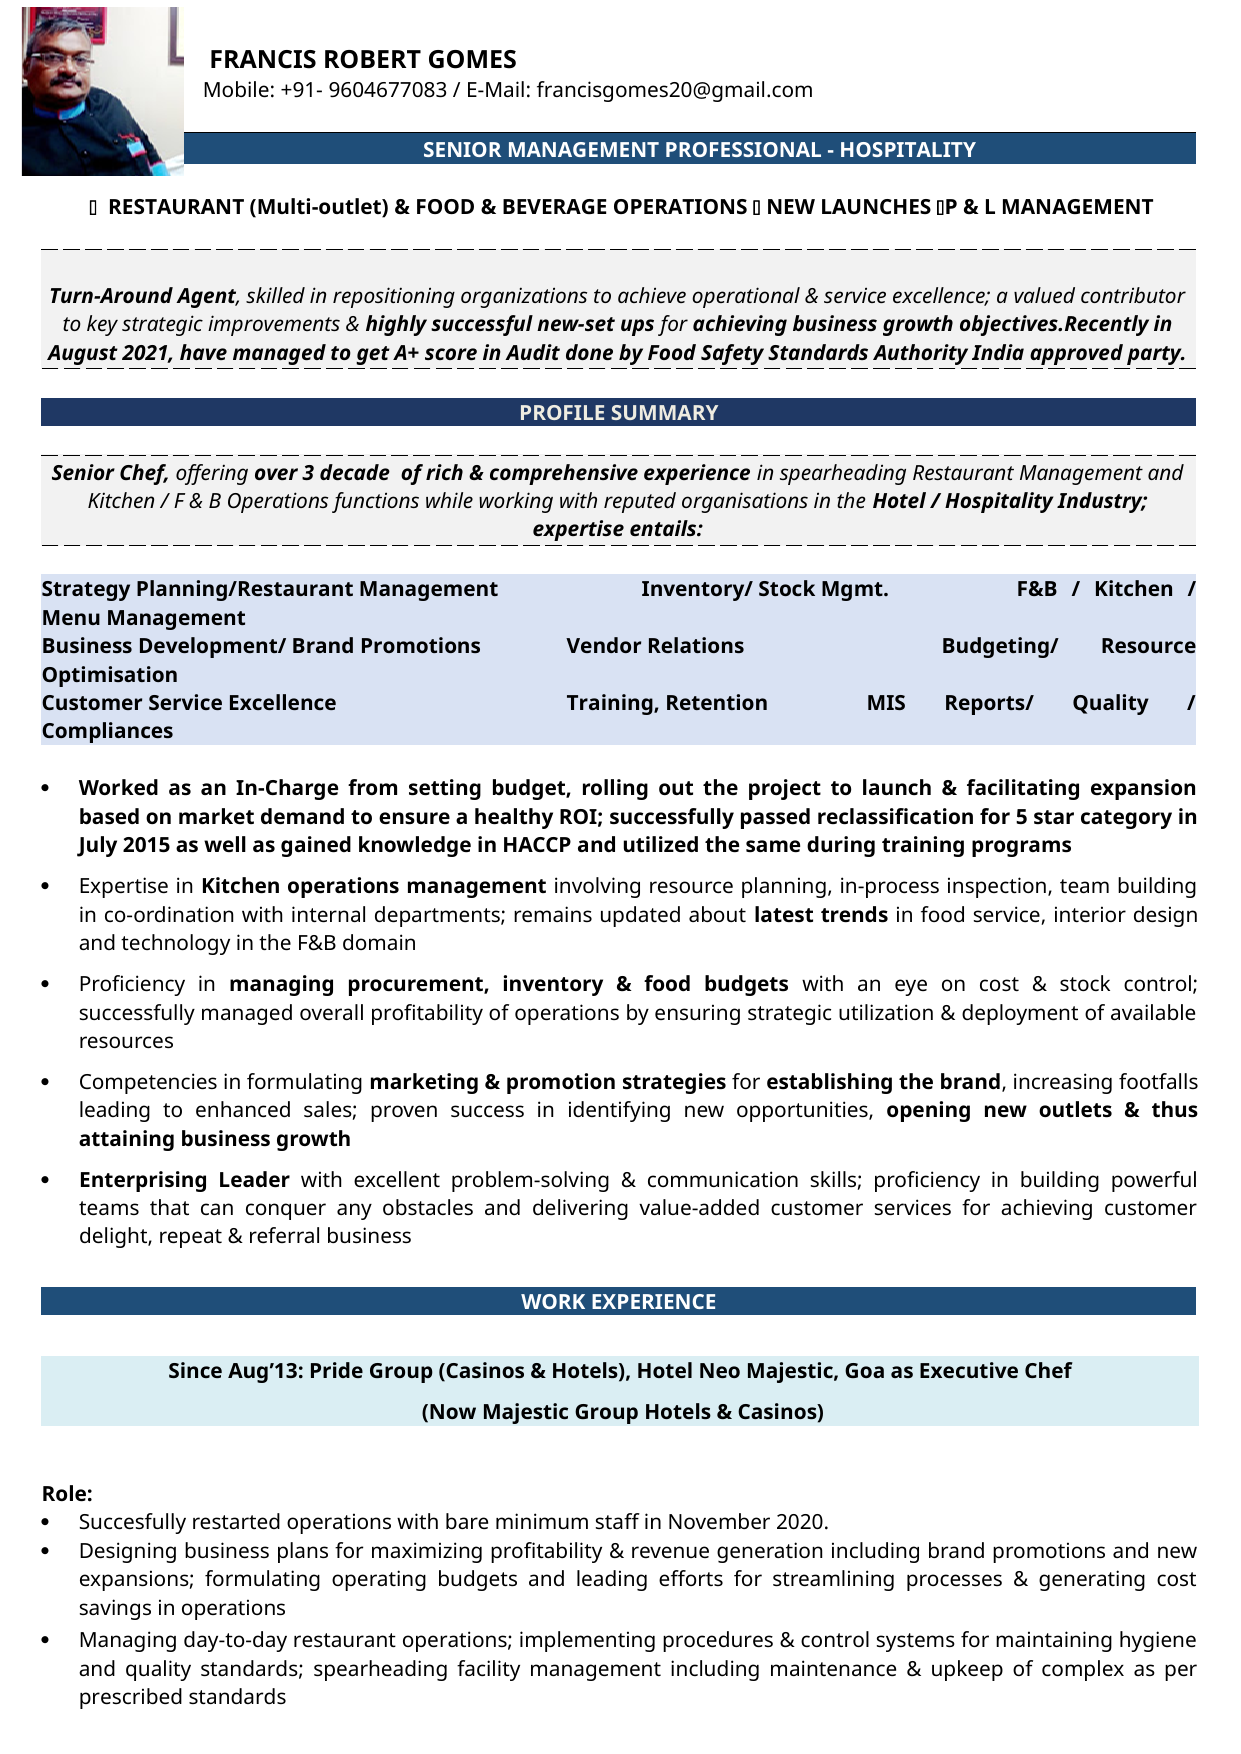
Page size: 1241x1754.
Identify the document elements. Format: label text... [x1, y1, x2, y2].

title Enterprising Leader with excellent problem-solving & communication skills; proficiency in building powerful teams that can conquer any obstacles and delivering value-added customer services for achieving customer delight, repeat & referral business [41, 1165, 1199, 1250]
text RESTAURANT (Multi-outlet) & FOOD & BEVERAGE OPERATIONS NEW LAUNCHES P & L MANAGEMENT [41, 192, 1196, 221]
title Competencies in formulating marketing & promotion strategies for establishing the brand, increasing footfalls leading to enhanced sales; proven success in identifying new opportunities, opening new outlets & thus attaining business growth [41, 1067, 1199, 1152]
list Since Aug’13: Pride Group (Casinos & Hotels), Hotel Neo Majestic, Goa as Executive Chef [41, 1356, 1199, 1385]
picture [21, 7, 184, 176]
text FRANCIS ROBERT GOMES [184, 41, 1196, 75]
text SENIOR MANAGEMENT PROFESSIONAL - HOSPITALITY [184, 133, 1196, 164]
text Mobile: +91- 9604677083 / E-Mail: francisgomes20@gmail.com [184, 75, 1199, 104]
text Senior Chef, offering over 3 decade of rich & comprehensive experience in spearheading Restaurant Management and Kitchen / F & B Operations functions while working with reputed organisations in the Hotel / Hospitality Industry; expertise entails: [41, 454, 1196, 546]
list (Now Majestic Group Hotels & Casinos) [41, 1397, 1199, 1426]
title Worked as an In-Charge from setting budget, rolling out the project to launch & facilitating expansion based on market demand to ensure a healthy ROI; successfully passed reclassification for 5 star category in July 2015 as well as gained knowledge in HACCP and utilized the same during training programs [41, 773, 1199, 859]
text Strategy Planning/Restaurant Management Inventory/ Stock Mgmt. F&B / Kitchen / Menu Management [41, 574, 1196, 631]
list Managing day-to-day restaurant operations; implementing procedures & control systems for maintaining hygiene and quality standards; spearheading facility management including maintenance & upkeep of complex as per prescribed standards [41, 1625, 1199, 1711]
text Turn-Around Agent, skilled in repositioning organizations to achieve operational & service excellence; a valued contributor to key strategic improvements & highly successful new-set ups for achieving business growth objectives.Recently in August 2021, have managed to get A+ score in Audit done by Food Safety Standards Authority India approved party. [41, 278, 1196, 369]
title Designing business plans for maximizing profitability & revenue generation including brand promotions and new expansions; formulating operating budgets and leading efforts for streamlining processes & generating cost savings in operations [41, 1536, 1199, 1621]
list Role: [41, 1479, 1199, 1507]
title Expertise in Kitchen operations management involving resource planning, in-process inspection, team building in co-ordination with internal departments; remains updated about latest trends in food service, interior design and technology in the F&B domain [41, 871, 1199, 957]
title Proficiency in managing procurement, inventory & food budgets with an eye on cost & stock control; successfully managed overall profitability of operations by ensuring strategic utilization & deployment of available resources [41, 969, 1199, 1054]
text PROFILE SUMMARY [41, 398, 1196, 426]
text WORK EXPERIENCE [41, 1287, 1196, 1315]
text Business Development/ Brand Promotions Vendor Relations Budgeting/ Resource Optimisation [41, 631, 1196, 688]
title Succesfully restarted operations with bare minimum staff in November 2020. [41, 1507, 1199, 1536]
text Customer Service Excellence Training, Retention MIS Reports/ Quality / Compliances [41, 688, 1196, 745]
